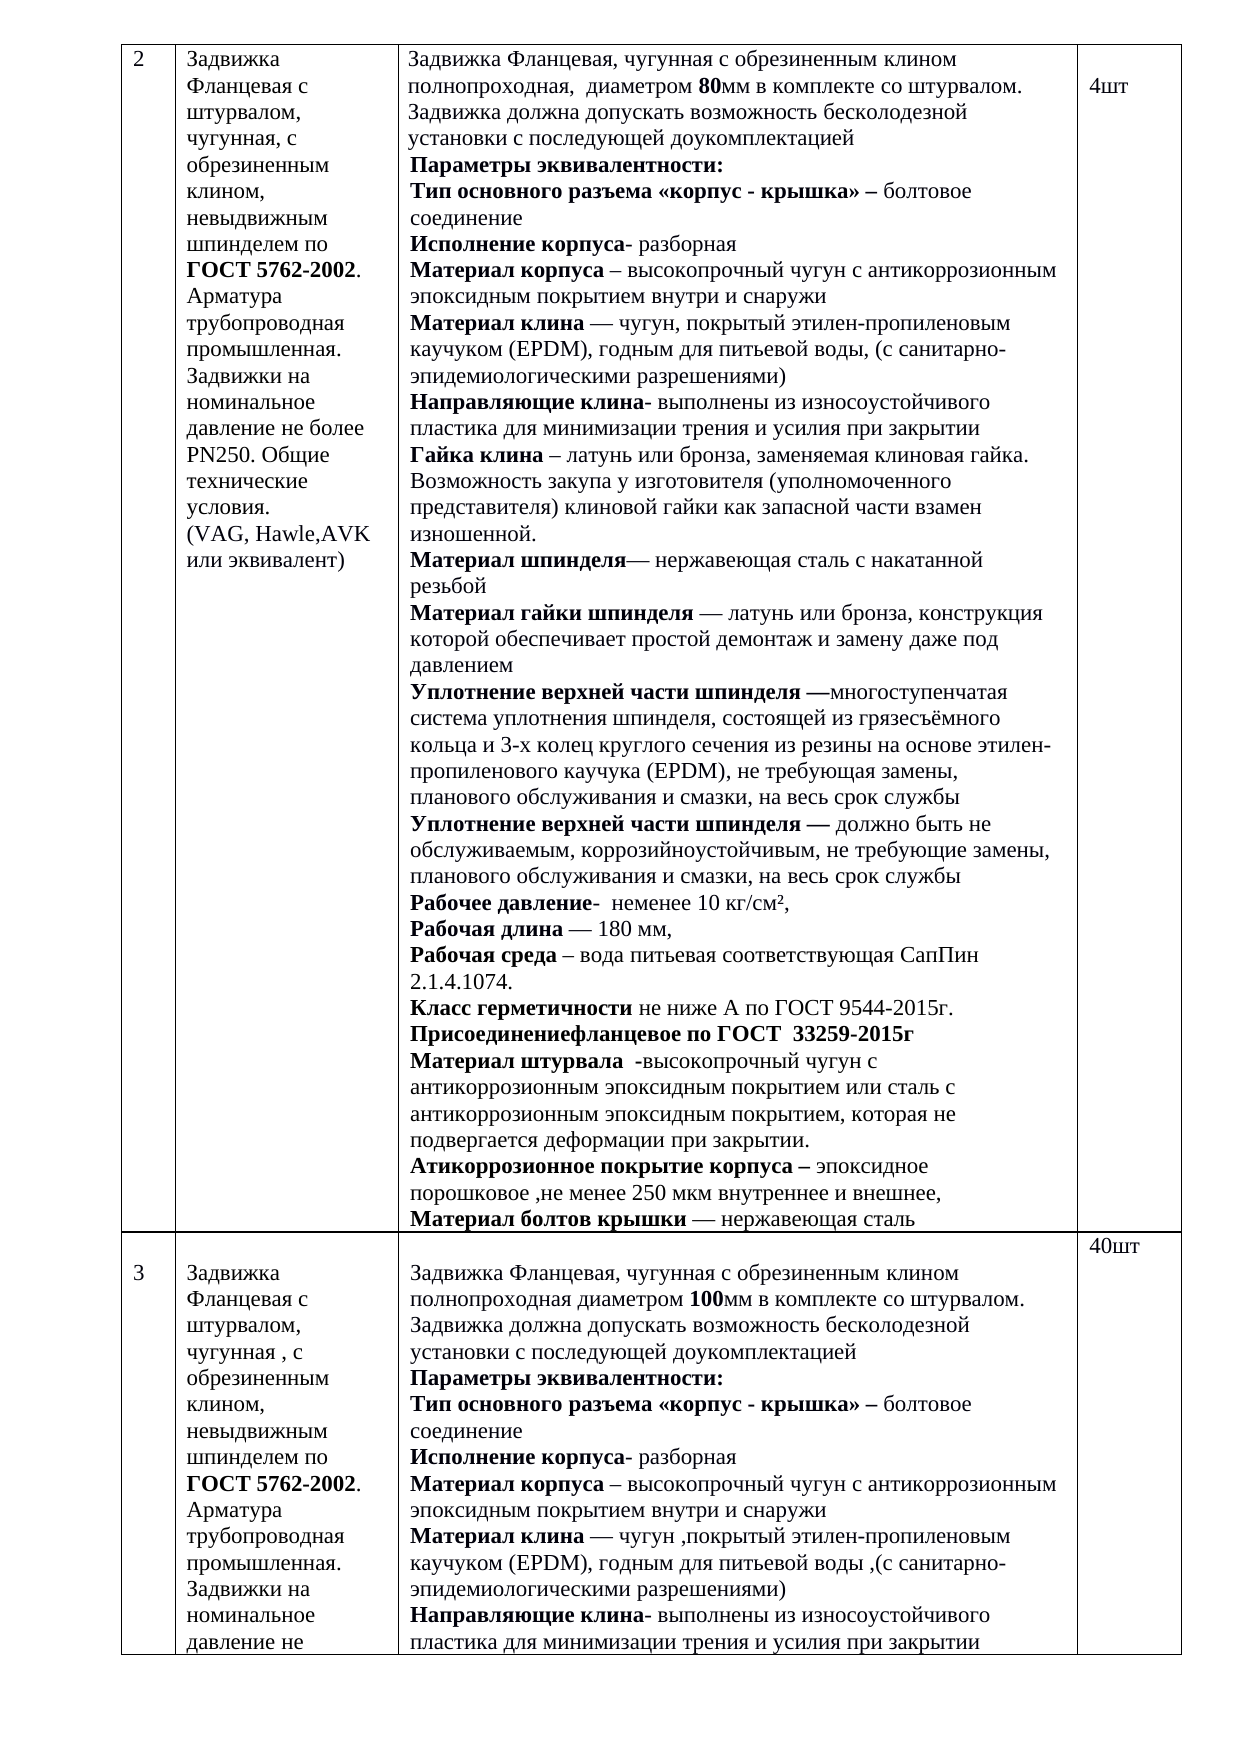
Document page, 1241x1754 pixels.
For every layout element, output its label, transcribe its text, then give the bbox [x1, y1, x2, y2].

table_cell 4шт [1078, 45, 1181, 1231]
table_cell 3 [122, 1233, 175, 1654]
table_cell 2 [122, 45, 175, 1231]
table_cell 40шт [1078, 1233, 1181, 1654]
table_cell Задвижка Фланцевая, чугунная с обрезиненным клином полнопроходная, диаметром 80мм в комплекте со штурвалом. Задвижка должна допускать возможность бесколодезной установки с последующей доукомплектацией Параметры эквивалентности: Тип основного разъема «корпус - крышка» – болтовое соединение Исполнение корпуса- разборная Материал корпуса – высокопрочный чугун с антикоррозионным эпоксидным покрытием внутри и снаружи Материал клина — чугун, покрытый этилен-пропиленовым каучуком (EPDM), годным для питьевой воды, (с санитарно-эпидемиологическими разрешениями) Направляющие клина- выполнены из износоустойчивого пластика для минимизации трения и усилия при закрытии Гайка клина – латунь или бронза, заменяемая клиновая гайка. Возможность закупа у изготовителя (уполномоченного представителя) клиновой гайки как запасной части взамен изношенной. Материал шпинделя— нержавеющая сталь с накатанной резьбой Материал гайки шпинделя — латунь или бронза, конструкция которой обеспечивает простой демонтаж и замену даже под давлением Уплотнение верхней части шпинделя —многоступенчатая система уплотнения шпинделя, состоящей из грязесъёмного кольца и 3-х колец круглого сечения из резины на основе этилен-пропиленового каучука (EPDM), не требующая замены, планового обслуживания и смазки, на весь срок службы Уплотнение верхней части шпинделя — должно быть не обслуживаемым, коррозийноустойчивым, не требующие замены, планового обслуживания и смазки, на весь срок службы Рабочее давление- неменее 10 кг/см², Рабочая длина — 180 мм, Рабочая среда – вода питьевая соответствующая СапПин 2.1.4.1074. Класс герметичности не ниже А по ГОСТ 9544-2015г. Присоединениефланцевое по ГОСТ 33259-2015г Материал штурвала -высокопрочный чугун с антикоррозионным эпоксидным покрытием или сталь с антикоррозионным эпоксидным покрытием, которая не подвергается деформации при закрытии. Атикоррозионное покрытие корпуса – эпоксидное порошковое ,не менее 250 мкм внутреннее и внешнее, Материал болтов крышки — нержавеющая сталь [399, 45, 1077, 1231]
